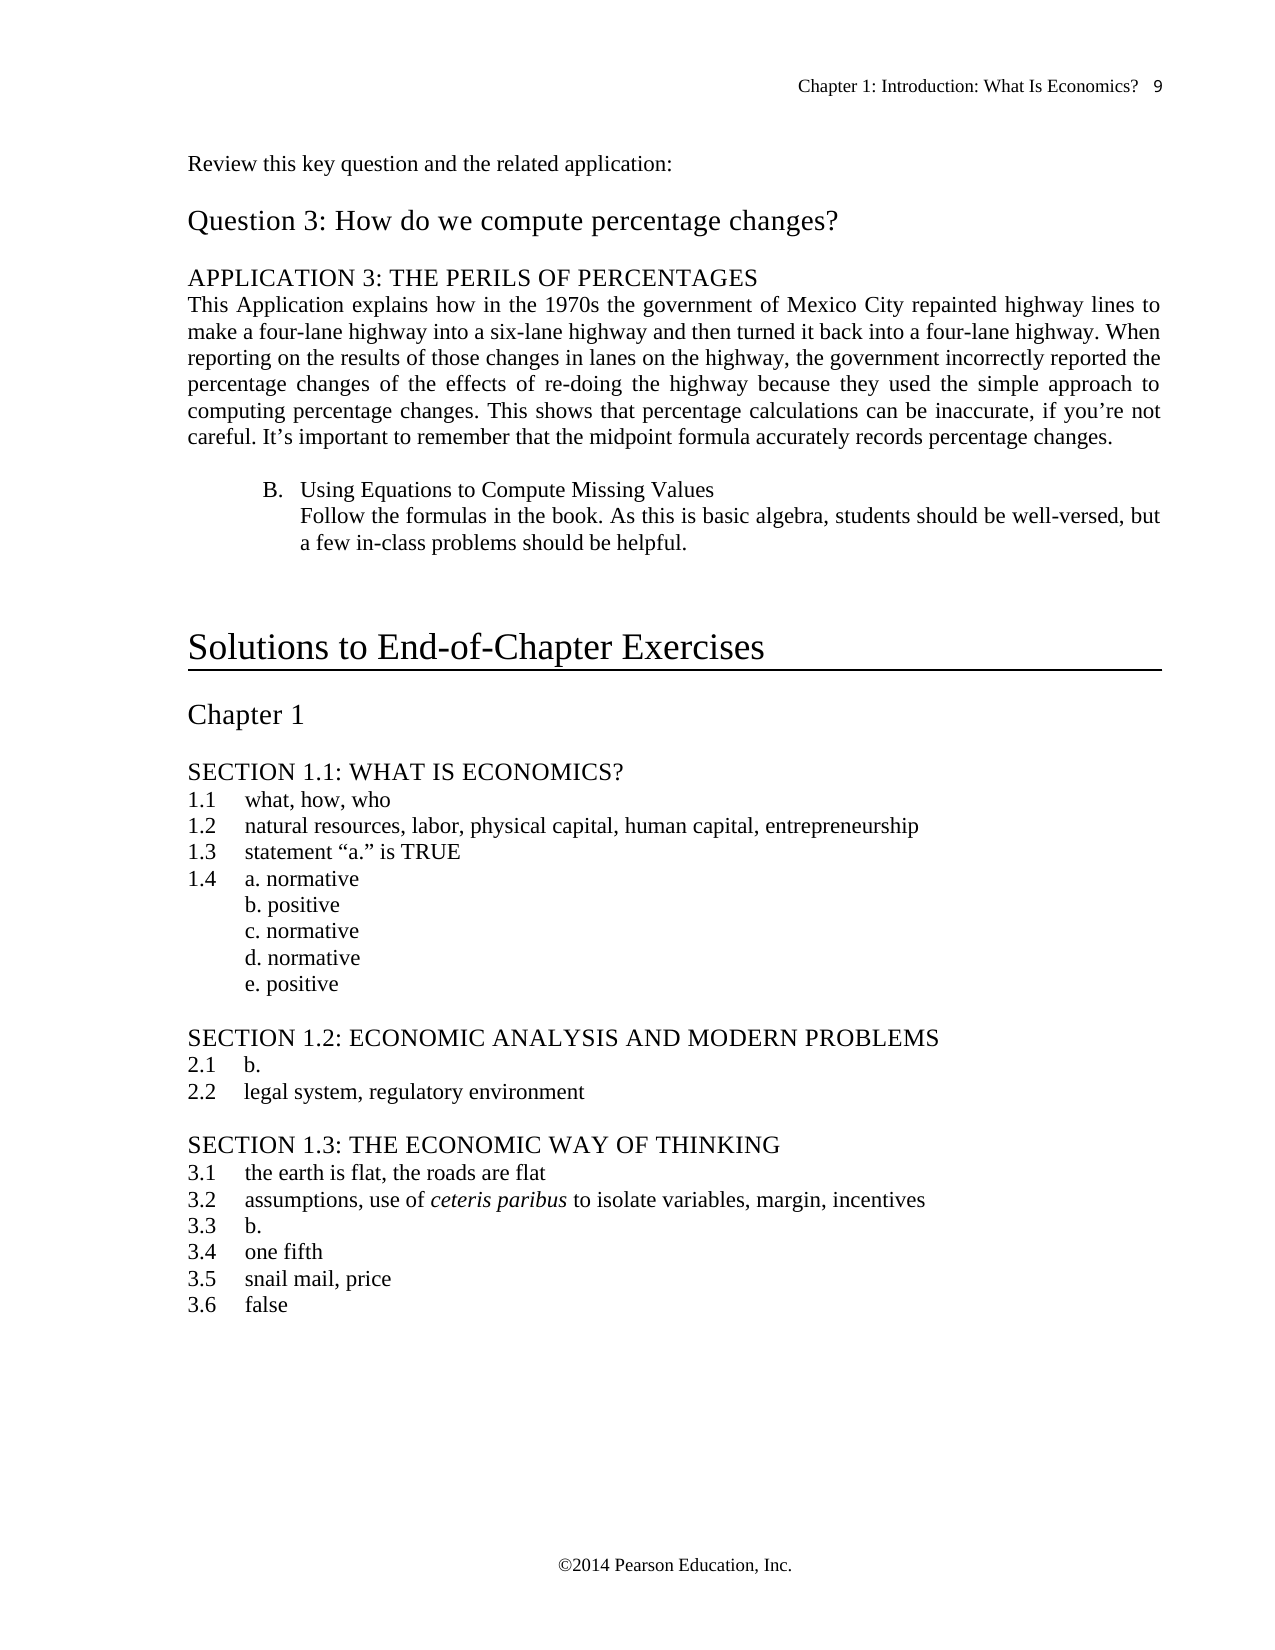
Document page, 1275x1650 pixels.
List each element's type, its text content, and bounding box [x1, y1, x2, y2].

text 3.3 b. [187, 1212, 1162, 1238]
text 1.4 a. normative [187, 865, 1162, 891]
text 3.2 assumptions, use of ceteris paribus to isolate variables, margin, incentives [187, 1186, 1162, 1212]
text Solutions to End-of-Chapter Exercises [187, 624, 1162, 671]
text 1.2 natural resources, labor, physical capital, human capital, entrepreneurship [187, 812, 1162, 838]
text Section 1.3: The Economic Way of Thinking [187, 1131, 1162, 1159]
text e. positive [187, 970, 1162, 996]
text Review this key question and the related application: [187, 150, 1162, 176]
text d. normative [187, 944, 1162, 970]
text Chapter 1 [187, 697, 1162, 731]
text 3.1 the earth is flat, the roads are flat [187, 1159, 1162, 1186]
text 3.5 snail mail, price [187, 1265, 1162, 1291]
text b. positive [187, 891, 1162, 917]
text 2.1 b. [187, 1052, 1162, 1078]
text Follow the formulas in the book. As this is basic algebra, students should be well-versed, but a few in-class problems should be helpful. [300, 502, 1162, 555]
text This Application explains how in the 1970s the government of Mexico City repainted highway lines to make a four-lane highway into a six-lane highway and then turned it back into a four-lane highway. When reporting on the results of those changes in lanes on the highway, the government incorrectly reported the percentage changes of the effects of re-doing the highway because they used the simple approach to computing percentage changes. This shows that percentage calculations can be inaccurate, if you’re not careful. It’s important to remember that the midpoint formula accurately records percentage changes. [187, 291, 1162, 449]
text Section 1.1: What is Economics? [187, 757, 1162, 786]
text B. Using Equations to Compute Missing Values [262, 476, 1162, 502]
text APPLICATION 3: The PERILS OF PERCENTAGES [187, 263, 1162, 291]
text Question 3: How do we compute percentage changes? [187, 203, 1162, 236]
text 3.4 one fifth [187, 1238, 1162, 1265]
text 1.1 what, how, who [187, 786, 1162, 812]
text 2.2 legal system, regulatory environment [187, 1078, 1162, 1104]
text 3.6 false [187, 1291, 1162, 1317]
text 1.3 statement “a.” is TRUE [187, 838, 1162, 865]
text c. normative [187, 917, 1162, 944]
text Section 1.2: Economic Analysis and Modern Problems [187, 1023, 1162, 1052]
